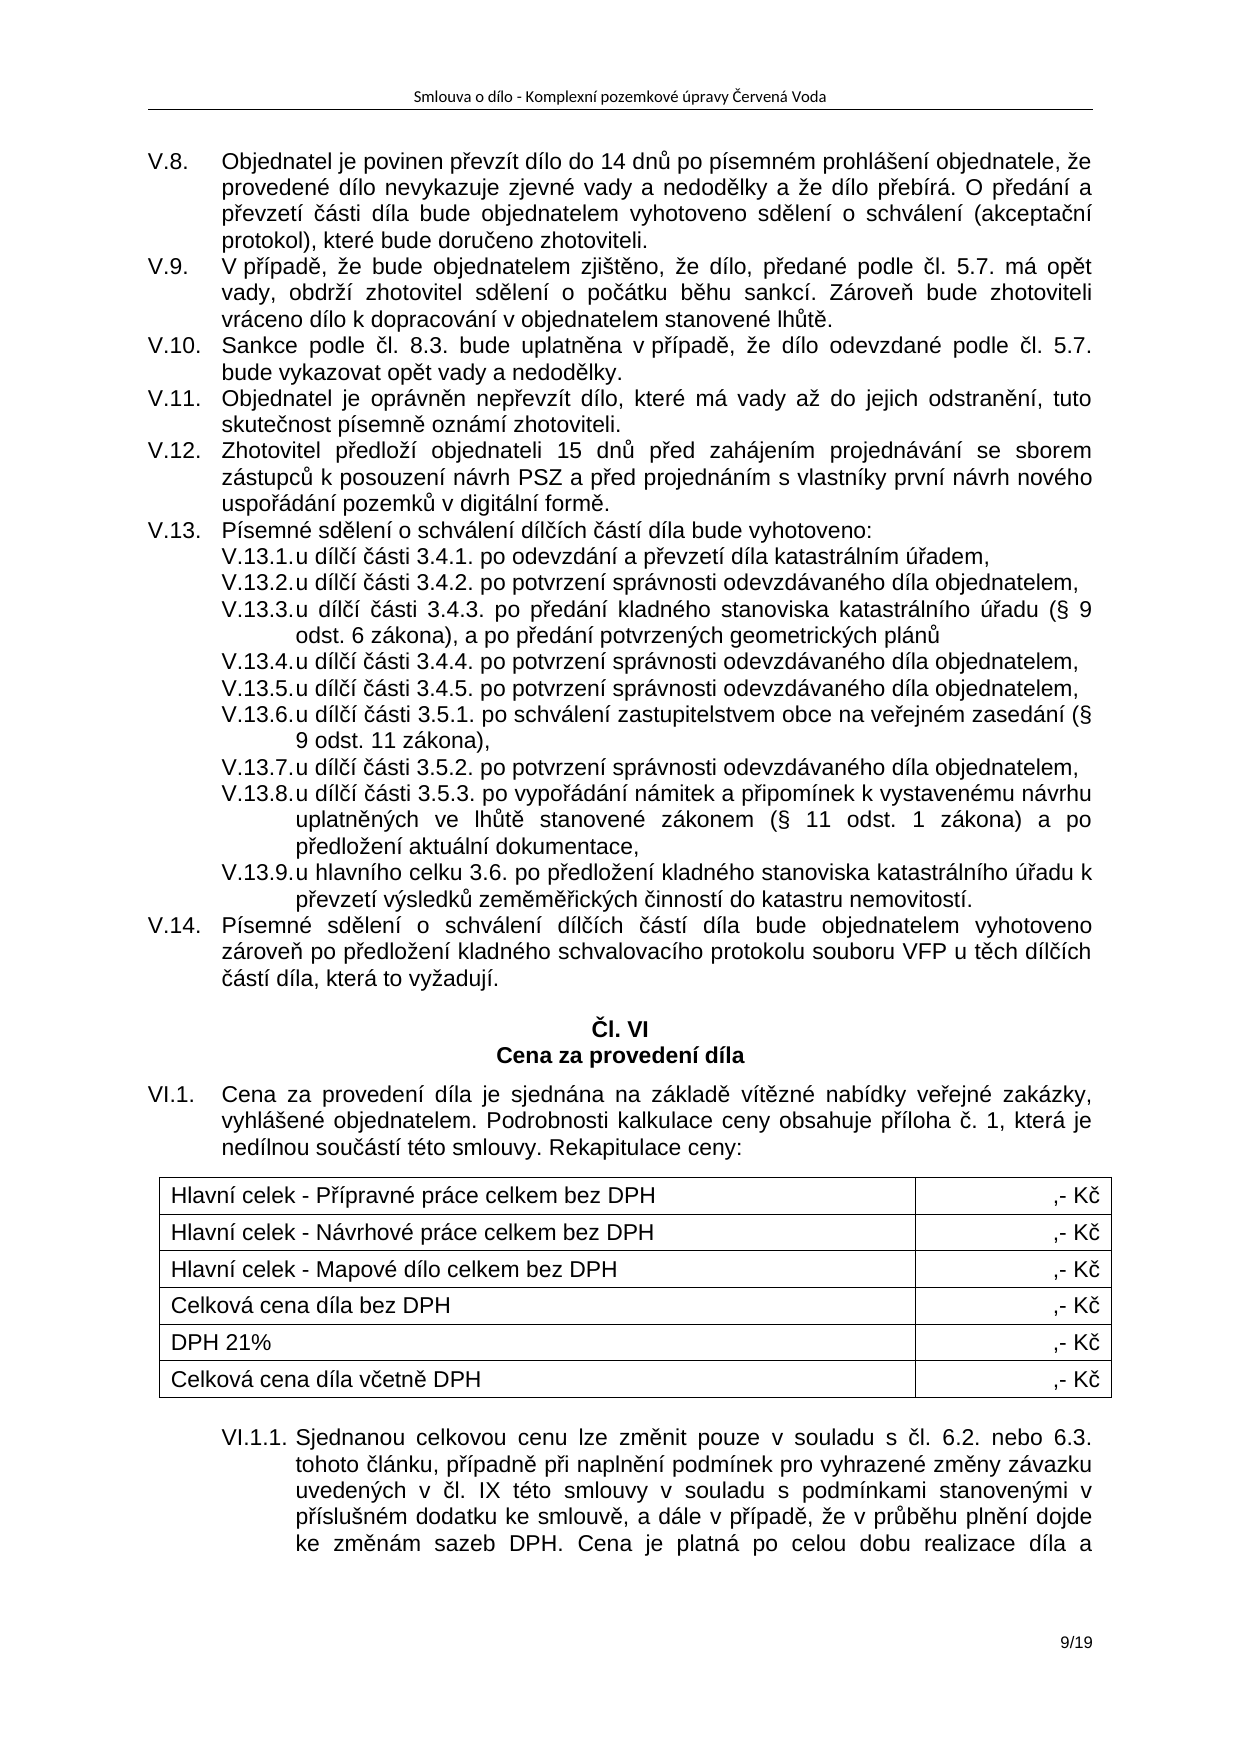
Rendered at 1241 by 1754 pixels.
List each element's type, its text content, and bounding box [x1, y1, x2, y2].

text u dílčí části 3.4.1. po odevzdání a převzetí díla katastrálním úřadem, [221, 543, 1093, 569]
table_cell Celková cena díla bez DPH [160, 1288, 915, 1323]
text u dílčí části 3.5.3. po vypořádání námitek a připomínek k vystavenému návrhu uplatněných ve lhůtě stanovené zákonem (§ 11 odst. 1 zákona) a po předložení aktuální dokumentace, [221, 780, 1093, 859]
table_header ,- Kč [916, 1178, 1111, 1213]
list Objednatel je oprávněn nepřevzít dílo, které má vady až do jejich odstranění, tuto skutečnost písemně oznámí zhotoviteli. [148, 385, 1093, 437]
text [221, 1424, 1093, 1556]
table_cell ,- Kč [916, 1325, 1111, 1360]
list Písemné sdělení o schválení dílčích částí díla bude vyhotoveno: [148, 517, 1093, 543]
table_cell Hlavní celek - Mapové dílo celkem bez DPH [160, 1251, 915, 1287]
table_cell ,- Kč [916, 1361, 1111, 1397]
text u dílčí části 3.5.2. po potvrzení správnosti odevzdávaného díla objednatelem, [221, 754, 1093, 780]
text u dílčí části 3.5.1. po schválení zastupitelstvem obce na veřejném zasedání (§ 9 odst. 11 zákona), [221, 701, 1093, 754]
text u dílčí části 3.4.4. po potvrzení správnosti odevzdávaného díla objednatelem, [221, 648, 1093, 675]
table_cell Hlavní celek - Návrhové práce celkem bez DPH [160, 1215, 915, 1250]
table_cell ,- Kč [916, 1251, 1111, 1287]
subtitle Čl. VI Cena za provedení díla [148, 1016, 1093, 1069]
table_header Hlavní celek - Přípravné práce celkem bez DPH [160, 1178, 915, 1213]
list Zhotovitel předloží objednateli 15 dnů před zahájením projednávání se sborem zástupců k posouzení návrh PSZ a před projednáním s vlastníky první návrh nového uspořádání pozemků v digitální formě. [148, 437, 1093, 517]
list V případě, že bude objednatelem zjištěno, že dílo, předané podle čl. 5.7. má opět vady, obdrží zhotovitel sdělení o počátku běhu sankcí. Zároveň bude zhotoviteli vráceno dílo k dopracování v objednatelem stanovené lhůtě. [148, 253, 1093, 332]
list Cena za provedení díla je sjednána na základě vítězné nabídky veřejné zakázky, vyhlášené objednatelem. Podrobnosti kalkulace ceny obsahuje příloha č. 1, která je nedílnou součástí této smlouvy. Rekapitulace ceny: [148, 1081, 1093, 1160]
text u hlavního celku 3.6. po předložení kladného stanoviska katastrálního úřadu k převzetí výsledků zeměměřických činností do katastru nemovitostí. [221, 859, 1093, 912]
list Písemné sdělení o schválení dílčích částí díla bude objednatelem vyhotoveno zároveň po předložení kladného schvalovacího protokolu souboru VFP u těch dílčích částí díla, která to vyžadují. [148, 912, 1093, 991]
text u dílčí části 3.4.2. po potvrzení správnosti odevzdávaného díla objednatelem, [221, 569, 1093, 596]
list Objednatel je povinen převzít dílo do 14 dnů po písemném prohlášení objednatele, že provedené dílo nevykazuje zjevné vady a nedodělky a že dílo přebírá. O předání a převzetí části díla bude objednatelem vyhotoveno sdělení o schválení (akceptační protokol), které bude doručeno zhotoviteli. [148, 148, 1093, 253]
text u dílčí části 3.4.3. po předání kladného stanoviska katastrálního úřadu (§ 9 odst. 6 zákona), a po předání potvrzených geometrických plánů [221, 596, 1093, 648]
table_cell ,- Kč [916, 1288, 1111, 1323]
table_cell Celková cena díla včetně DPH [160, 1361, 915, 1397]
text u dílčí části 3.4.5. po potvrzení správnosti odevzdávaného díla objednatelem, [221, 675, 1093, 701]
list Sankce podle čl. 8.3. bude uplatněna v případě, že dílo odevzdané podle čl. 5.7. bude vykazovat opět vady a nedodělky. [148, 332, 1093, 385]
table_cell ,- Kč [916, 1215, 1111, 1250]
table_cell DPH 21% [160, 1325, 915, 1360]
